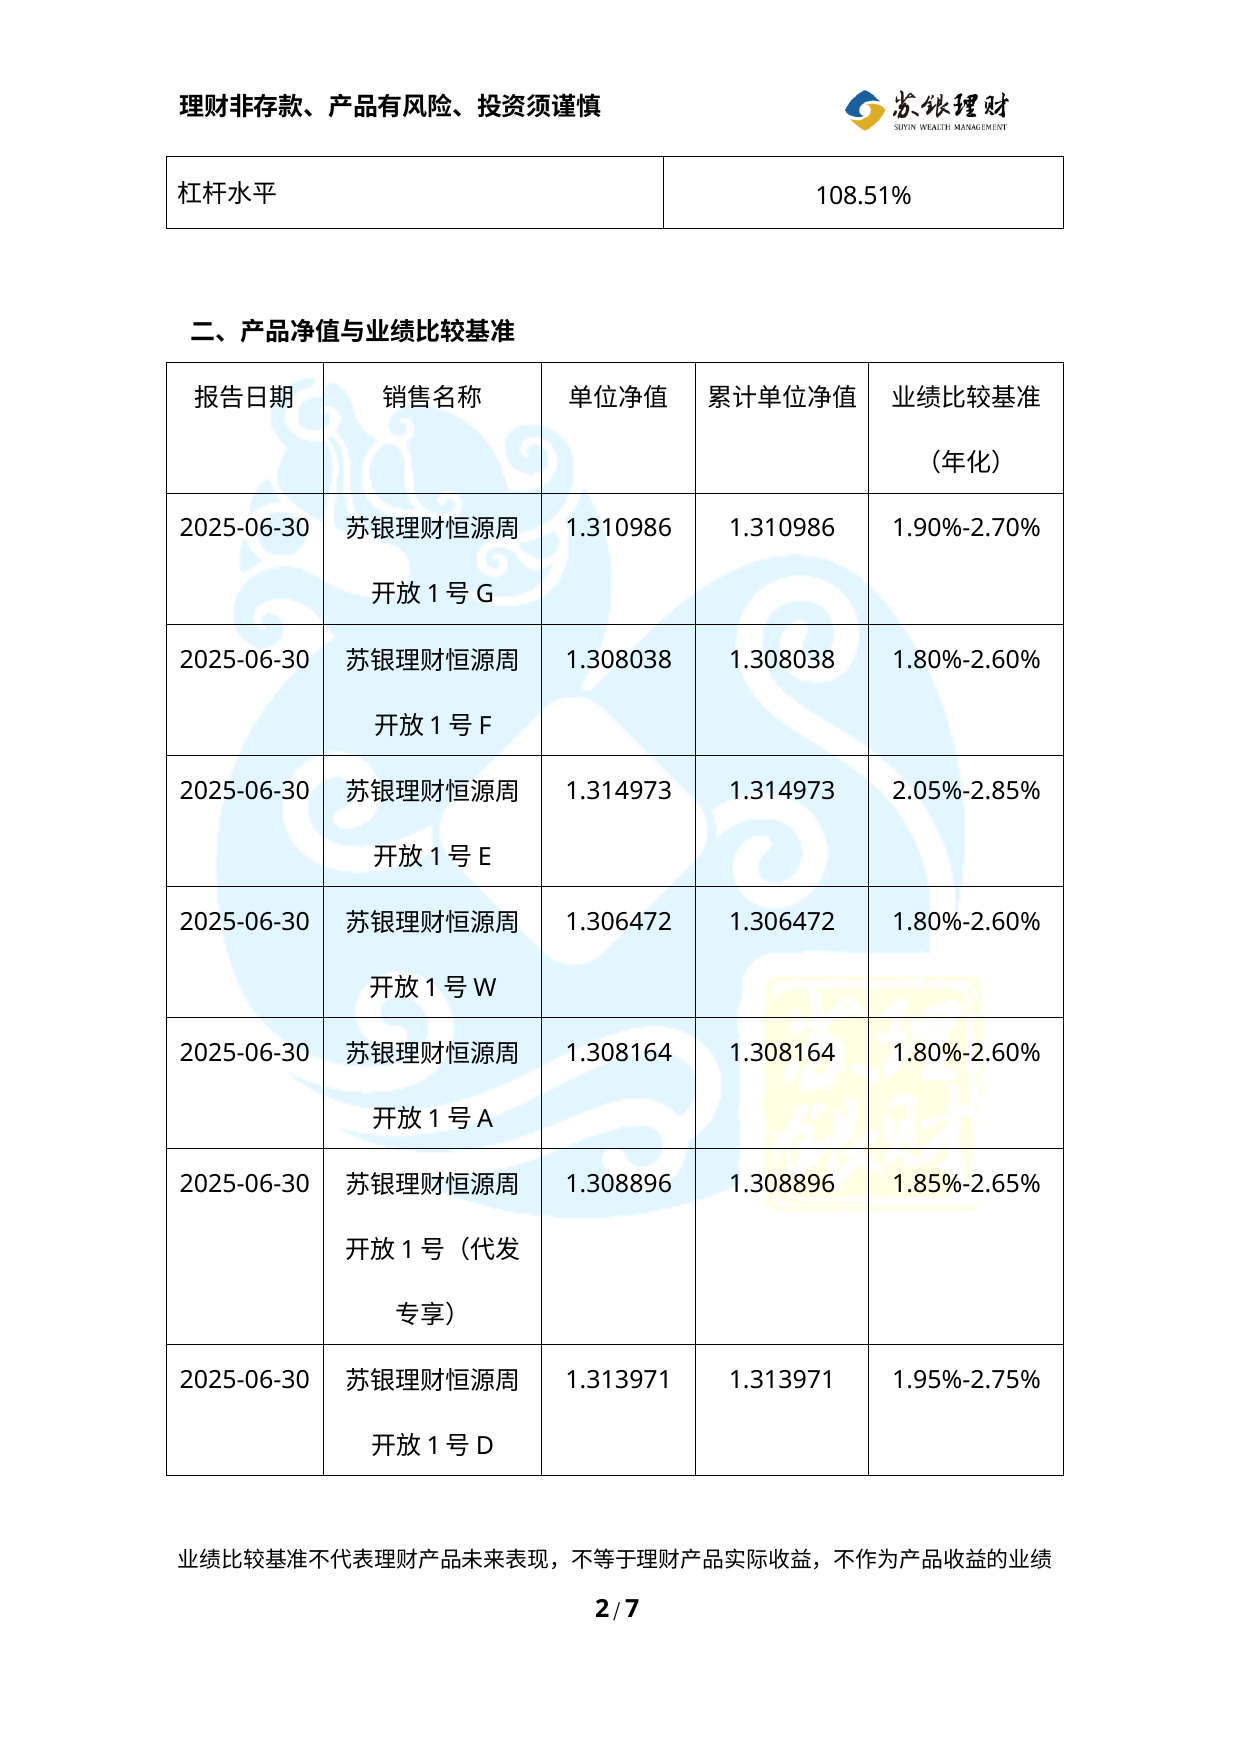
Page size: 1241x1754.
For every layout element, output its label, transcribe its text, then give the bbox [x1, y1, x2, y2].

table_cell 杠杆水平 [167, 157, 663, 227]
text 业绩比较基准不代表理财产品未来表现，不等于理财产品实际收益，不作为产品收益的业绩保证，投资者的实际收益由产品净值表现决定。管理人参考过往投资经验，依据资产投资收益水平，在产品说明书约定的投资范围和投资比例内，综合考虑收取的费用情况，模拟测算得出业绩比较基准。 [177, 1541, 1053, 1574]
table_cell 1.308164 [696, 1018, 868, 1148]
table_cell 1.80%-2.60% [869, 625, 1063, 755]
table_header 报告日期 [167, 363, 323, 493]
table_cell 1.306472 [696, 887, 868, 1017]
table_cell 苏银理财恒源周开放1号E [324, 756, 541, 886]
table_cell 1.310986 [696, 494, 868, 624]
table_cell 108.51% [664, 157, 1063, 227]
table_cell 2025-06-30 [167, 625, 323, 755]
table_cell 1.308896 [542, 1149, 695, 1344]
table_cell 1.313971 [696, 1345, 868, 1475]
table_cell 苏银理财恒源周开放1号F [324, 625, 541, 755]
table_cell 1.313971 [542, 1345, 695, 1475]
table_cell 1.80%-2.60% [869, 887, 1063, 1017]
table_cell 2025-06-30 [167, 756, 323, 886]
table_header 累计单位净值 [696, 363, 868, 493]
table_cell 2025-06-30 [167, 1345, 323, 1475]
table_cell 苏银理财恒源周开放1号A [324, 1018, 541, 1148]
table_cell 2.05%-2.85% [869, 756, 1063, 886]
table_cell 1.308896 [696, 1149, 868, 1344]
table_cell 1.306472 [542, 887, 695, 1017]
table_cell 1.308164 [542, 1018, 695, 1148]
table_cell 1.308038 [542, 625, 695, 755]
table_cell 2025-06-30 [167, 494, 323, 624]
table_cell 苏银理财恒源周开放1号G [324, 494, 541, 624]
table_cell 1.90%-2.70% [869, 494, 1063, 624]
table_cell 1.308038 [696, 625, 868, 755]
table_cell 1.314973 [542, 756, 695, 886]
table_cell 1.80%-2.60% [869, 1018, 1063, 1148]
table_header 单位净值 [542, 363, 695, 493]
picture [820, 72, 1039, 143]
table_cell 2025-06-30 [167, 887, 323, 1017]
table_cell 苏银理财恒源周开放1号W [324, 887, 541, 1017]
table_cell 苏银理财恒源周开放1号（代发专享） [324, 1149, 541, 1344]
table_cell 2025-06-30 [167, 1018, 323, 1148]
table_header 业绩比较基准（年化） [869, 363, 1063, 493]
table_cell 1.310986 [542, 494, 695, 624]
table_cell 1.85%-2.65% [869, 1149, 1063, 1344]
table_cell 1.95%-2.75% [869, 1345, 1063, 1475]
table_cell 苏银理财恒源周开放1号D [324, 1345, 541, 1475]
table_cell 2025-06-30 [167, 1149, 323, 1344]
subtitle 二、产品净值与业绩比较基准 [190, 297, 1053, 362]
table_cell 1.314973 [696, 756, 868, 886]
table_header 销售名称 [324, 363, 541, 493]
